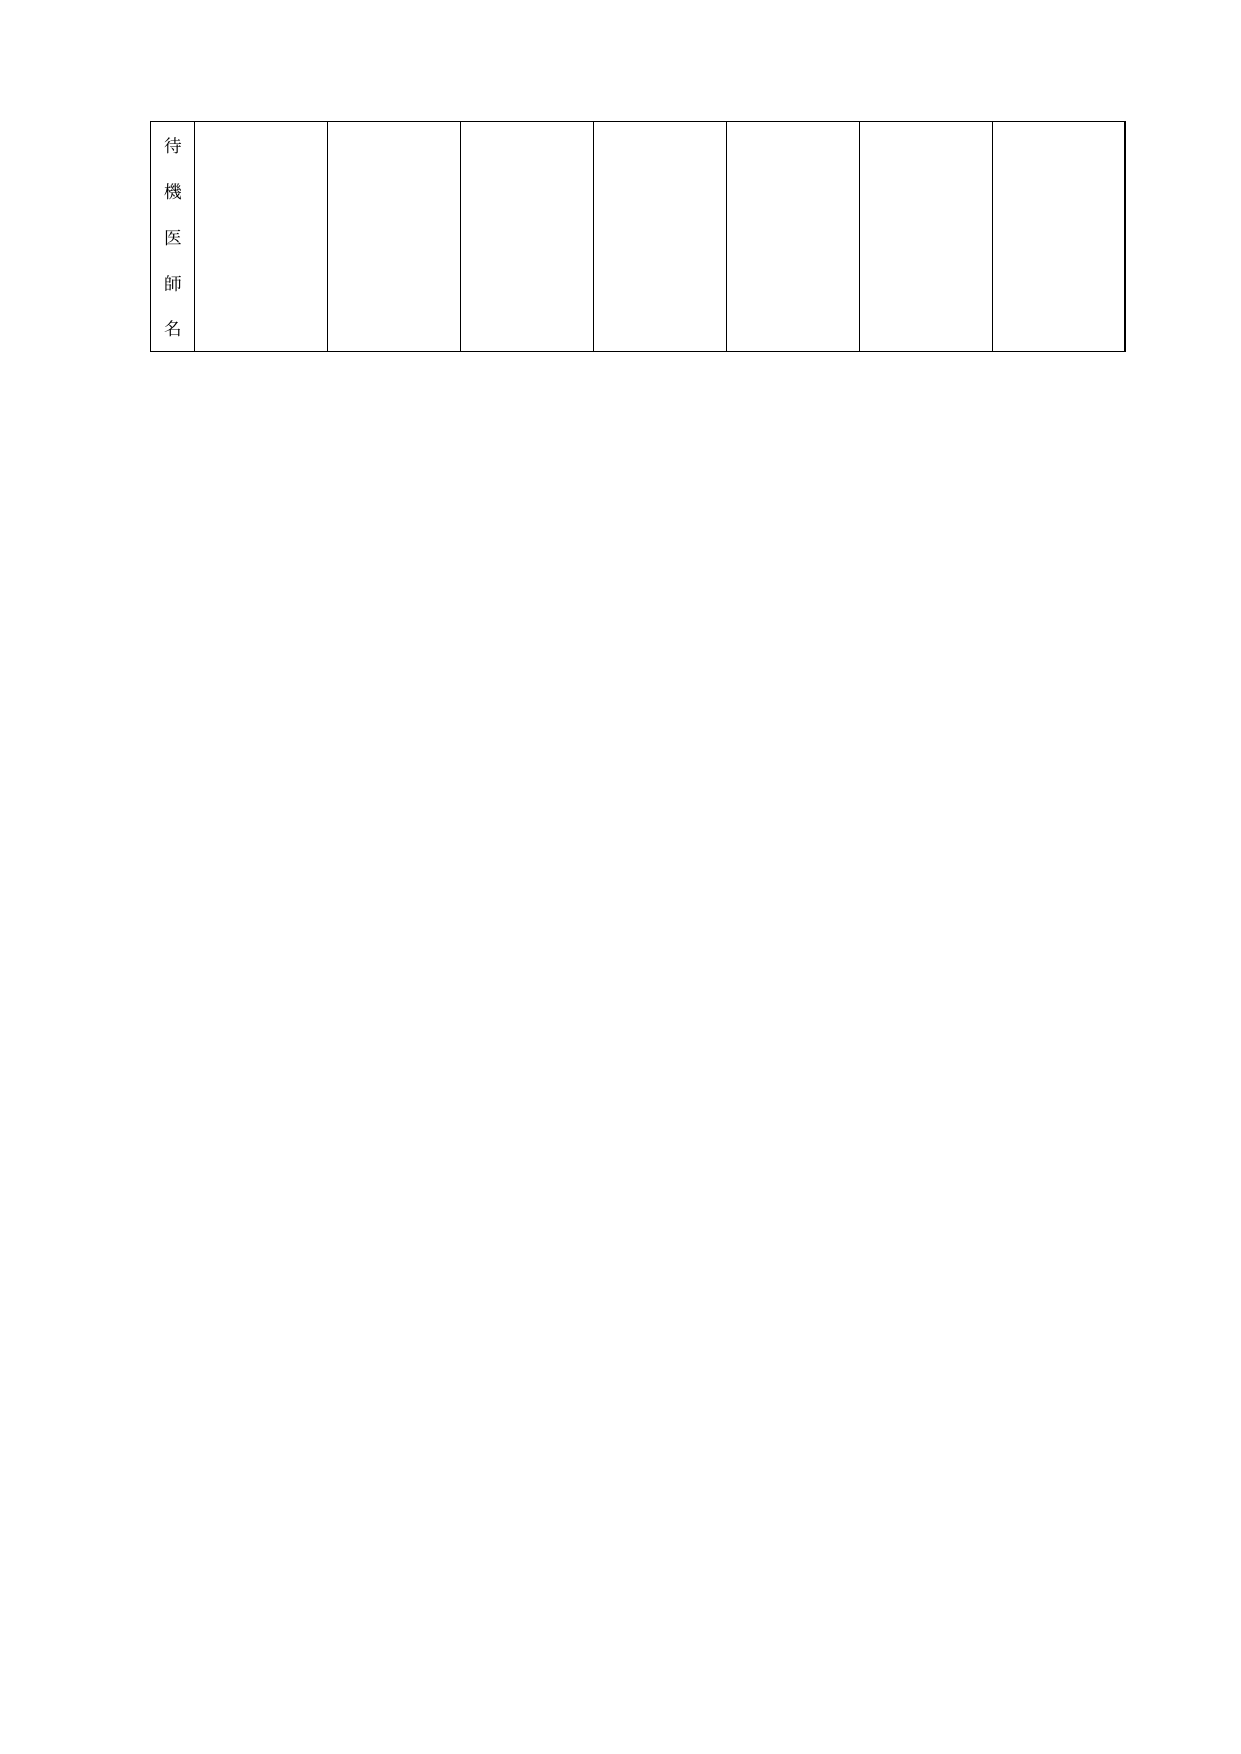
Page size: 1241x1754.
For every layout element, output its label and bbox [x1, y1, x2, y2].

table_cell [151, 122, 194, 351]
table_cell [195, 122, 327, 351]
table_cell [594, 122, 726, 351]
table_cell [727, 122, 859, 351]
table_cell [993, 122, 1124, 351]
table_cell [461, 122, 593, 351]
table_cell [860, 122, 992, 351]
table_cell [328, 122, 460, 351]
